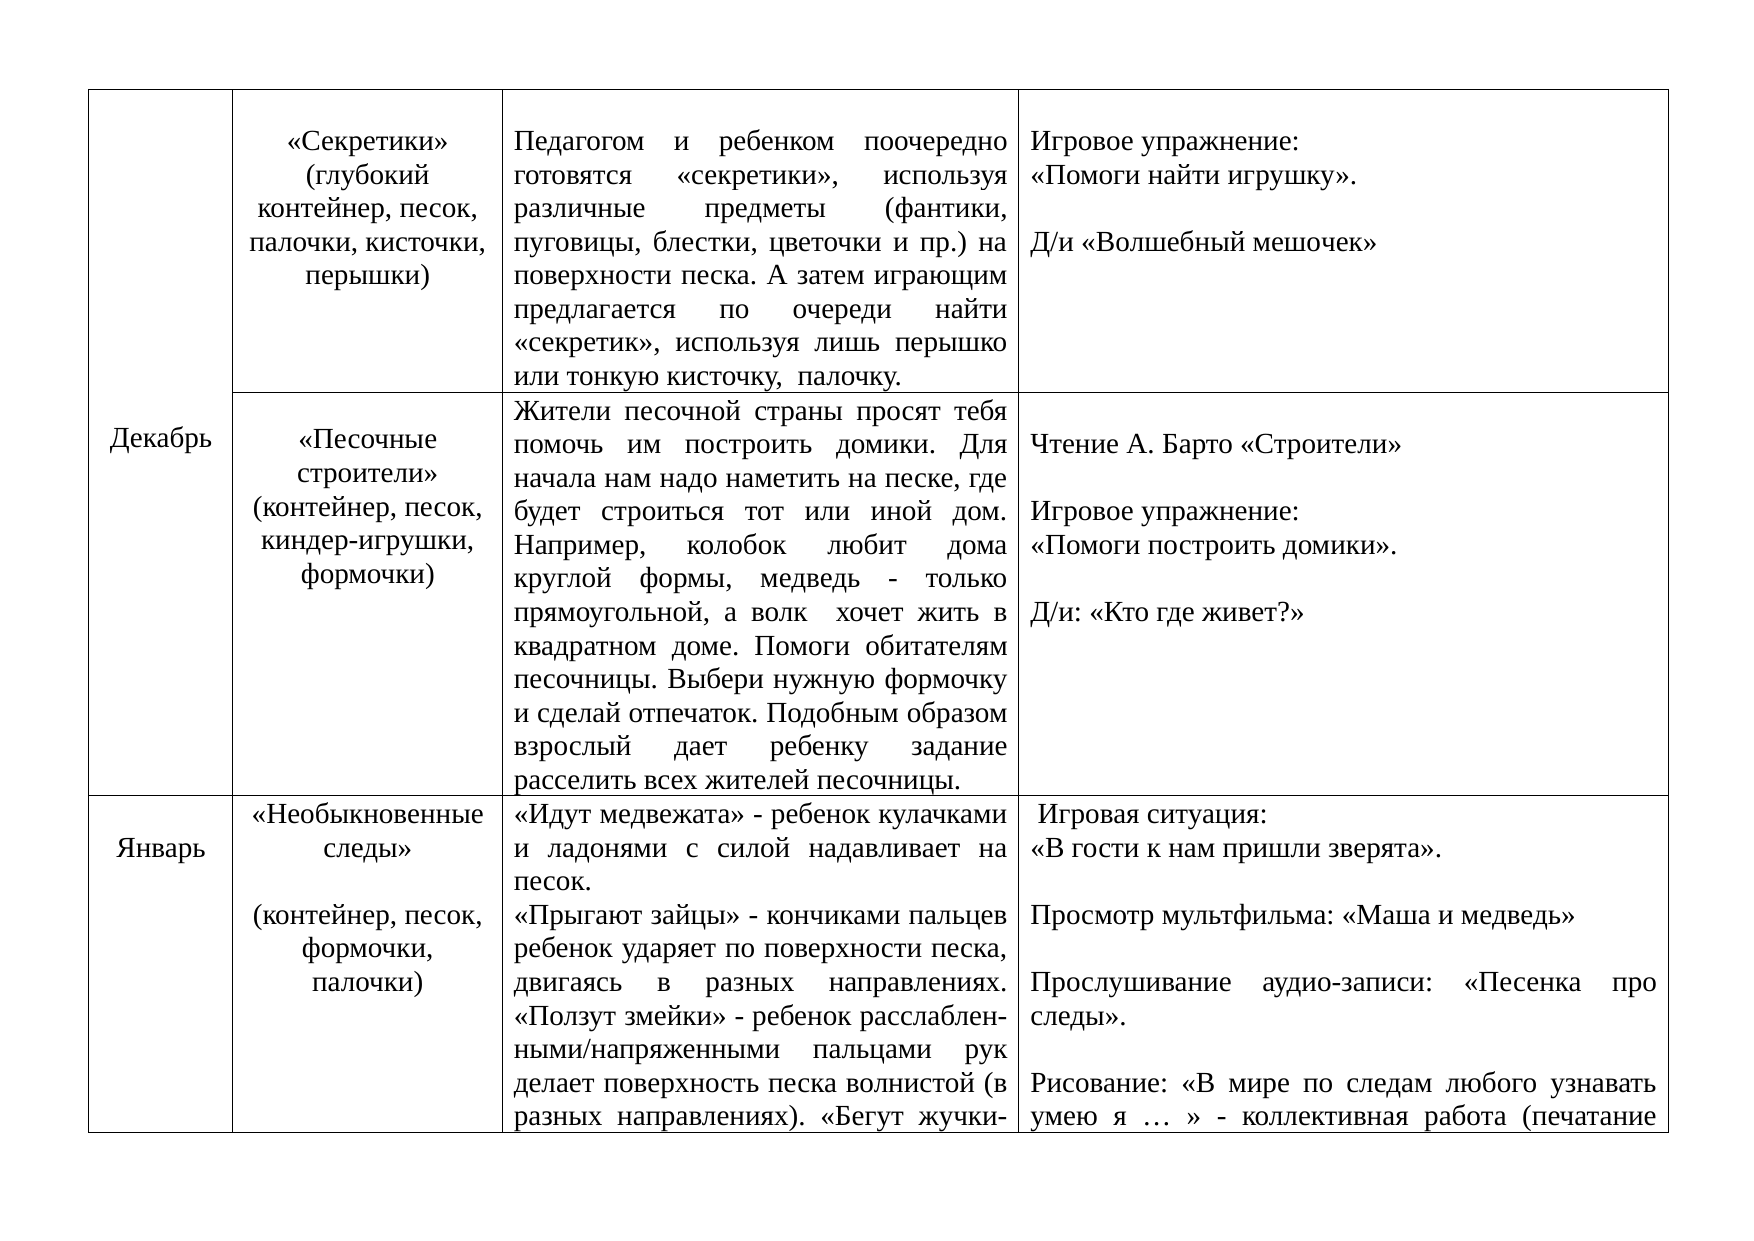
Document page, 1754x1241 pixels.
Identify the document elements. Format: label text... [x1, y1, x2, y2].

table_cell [1019, 796, 1668, 1132]
table_cell Январь [89, 796, 232, 1132]
table_cell «Песочные строители» (контейнер, песок, киндер-игрушки, формочки) [233, 393, 502, 795]
table_cell Игровое упражнение: «Помоги найти игрушку». Д/и «Волшебный мешочек» [1019, 90, 1668, 392]
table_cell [503, 796, 1018, 1132]
table_cell Чтение А. Барто «Строители» Игровое упражнение: «Помоги построить домики». Д/и: «Кто где живет?» [1019, 393, 1668, 795]
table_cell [233, 796, 502, 1132]
table_cell Жители песочной страны просят тебя помочь им построить домики. Для начала нам надо наметить на песке, где будет строиться тот или иной дом. Например, колобок любит дома круглой формы, медведь - только прямоугольной, а волк хочет жить в квадратном доме. Помоги обитателям песочницы. Выбери нужную формочку и сделай отпечаток. Подобным образом взрослый дает ребенку задание расселить всех жителей песочницы. [503, 393, 1018, 795]
table_cell «Секретики» (глубокий контейнер, песок, палочки, кисточки, перышки) [233, 90, 502, 392]
table_cell Педагогом и ребенком поочередно готовятся «секретики», используя различные предметы (фантики, пуговицы, блестки, цветочки и пр.) на поверхности песка. А затем играющим предлагается по очереди найти «секретик», используя лишь перышко или тонкую кисточку, палочку. [503, 90, 1018, 392]
